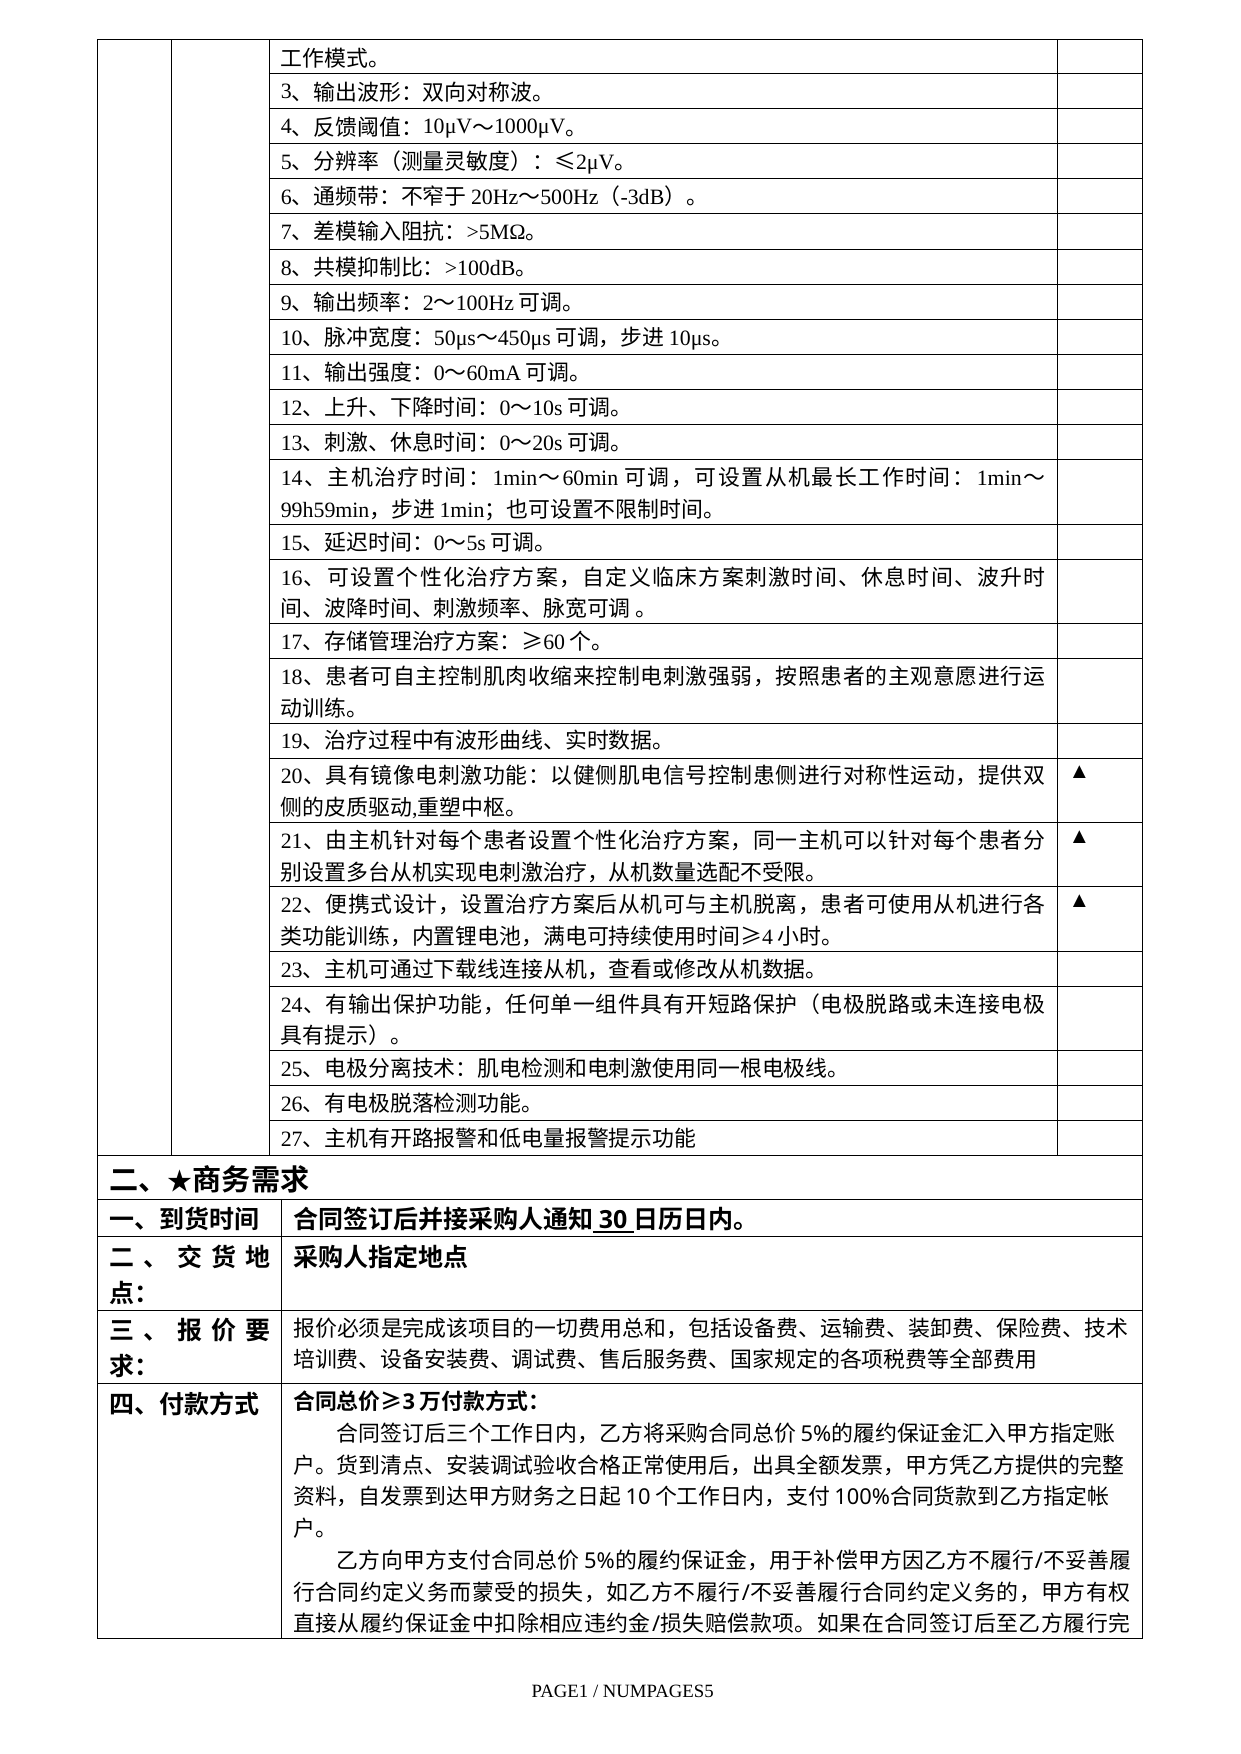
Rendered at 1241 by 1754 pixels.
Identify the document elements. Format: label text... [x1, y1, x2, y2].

table_cell [1058, 525, 1142, 558]
table_cell 20、具有镜像电刺激功能：以健侧肌电信号控制患侧进行对称性运动，提供双侧的皮质驱动,重塑中枢。 [270, 759, 1057, 822]
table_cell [282, 1384, 1142, 1638]
table_cell 6、通频带：不窄于20Hz～500Hz（-3dB）。 [270, 179, 1057, 213]
table_cell 21、由主机针对每个患者设置个性化治疗方案，同一主机可以针对每个患者分别设置多台从机实现电刺激治疗，从机数量选配不受限。 [270, 823, 1057, 886]
table_cell 17、存储管理治疗方案：≥60个。 [270, 624, 1057, 658]
table_cell 15、延迟时间：0～5s可调。 [270, 525, 1057, 558]
table_cell [1058, 250, 1142, 283]
table_cell [1058, 659, 1142, 722]
table_cell [1058, 624, 1142, 658]
table_cell [1058, 1086, 1142, 1120]
table_cell [1058, 952, 1142, 986]
table_cell [1058, 214, 1142, 248]
table_cell 22、便携式设计，设置治疗方案后从机可与主机脱离，患者可使用从机进行各类功能训练，内置锂电池，满电可持续使用时间≥4小时。 [270, 887, 1057, 951]
table_cell [1058, 109, 1142, 143]
table_cell 5、分辨率（测量灵敏度）：≤2μV。 [270, 144, 1057, 178]
table_cell [1058, 285, 1142, 319]
table_cell ▲ [1058, 823, 1142, 886]
table_cell [1058, 390, 1142, 424]
table_cell [1058, 460, 1142, 523]
table_cell [1058, 179, 1142, 213]
table_cell 8、共模抑制比：>100dB。 [270, 250, 1057, 283]
table_cell 11、输出强度：0～60mA可调。 [270, 355, 1057, 389]
table_cell 采购人指定地点 [282, 1237, 1142, 1309]
table_cell 二、交货地点： [98, 1237, 281, 1309]
table_cell [1058, 1051, 1142, 1085]
table_cell ▲ [1058, 887, 1142, 951]
table_cell 4、反馈阈值：10μV～1000μV。 [270, 109, 1057, 143]
table_cell [1058, 560, 1142, 623]
table_cell [1058, 425, 1142, 459]
table_cell 23、主机可通过下载线连接从机，查看或修改从机数据。 [270, 952, 1057, 986]
table_cell 10、脉冲宽度：50μs～450μs可调，步进10μs。 [270, 320, 1057, 354]
table_cell [1058, 1121, 1142, 1155]
table_cell 13、刺激、休息时间：0～20s可调。 [270, 425, 1057, 459]
table_cell 四、付款方式 [98, 1384, 281, 1638]
table_cell 一、到货时间 [98, 1200, 281, 1236]
table_cell 12、上升、下降时间：0～10s可调。 [270, 390, 1057, 424]
table_cell 报价必须是完成该项目的一切费用总和，包括设备费、运输费、装卸费、保险费、技术培训费、设备安装费、调试费、售后服务费、国家规定的各项税费等全部费用 [282, 1311, 1142, 1383]
table_cell [1058, 355, 1142, 389]
table_cell [1058, 987, 1142, 1050]
table_cell 27、主机有开路报警和低电量报警提示功能 [270, 1121, 1057, 1155]
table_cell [270, 40, 1057, 73]
table_cell [1058, 724, 1142, 757]
table_cell 25、电极分离技术：肌电检测和电刺激使用同一根电极线。 [270, 1051, 1057, 1085]
table_cell 合同签订后并接采购人通知 30 日历日内。 [282, 1200, 1142, 1236]
table_cell [1058, 74, 1142, 108]
table_cell 二、★商务需求 [98, 1156, 1142, 1199]
table_cell [1058, 144, 1142, 178]
table_cell 3、输出波形：双向对称波。 [270, 74, 1057, 108]
table_cell [1058, 320, 1142, 354]
table_cell [1058, 40, 1142, 73]
table_cell 26、有电极脱落检测功能。 [270, 1086, 1057, 1120]
table_cell 16、可设置个性化治疗方案，自定义临床方案刺激时间、休息时间、波升时间、波降时间、刺激频率、脉宽可调 。 [270, 560, 1057, 623]
table_cell 24、有输出保护功能，任何单一组件具有开短路保护（电极脱路或未连接电极具有提示）。 [270, 987, 1057, 1050]
table_cell 9、输出频率：2～100Hz可调。 [270, 285, 1057, 319]
table_cell ▲ [1058, 759, 1142, 822]
table_cell 14、主机治疗时间：1min～60min可调，可设置从机最长工作时间：1min～99h59min，步进1min；也可设置不限制时间。 [270, 460, 1057, 523]
table_cell 18、患者可自主控制肌肉收缩来控制电刺激强弱，按照患者的主观意愿进行运动训练。 [270, 659, 1057, 722]
table_cell 三、报价要求： [98, 1311, 281, 1383]
table_cell 7、差模输入阻抗：>5MΩ。 [270, 214, 1057, 248]
table_cell 19、治疗过程中有波形曲线、实时数据。 [270, 724, 1057, 757]
